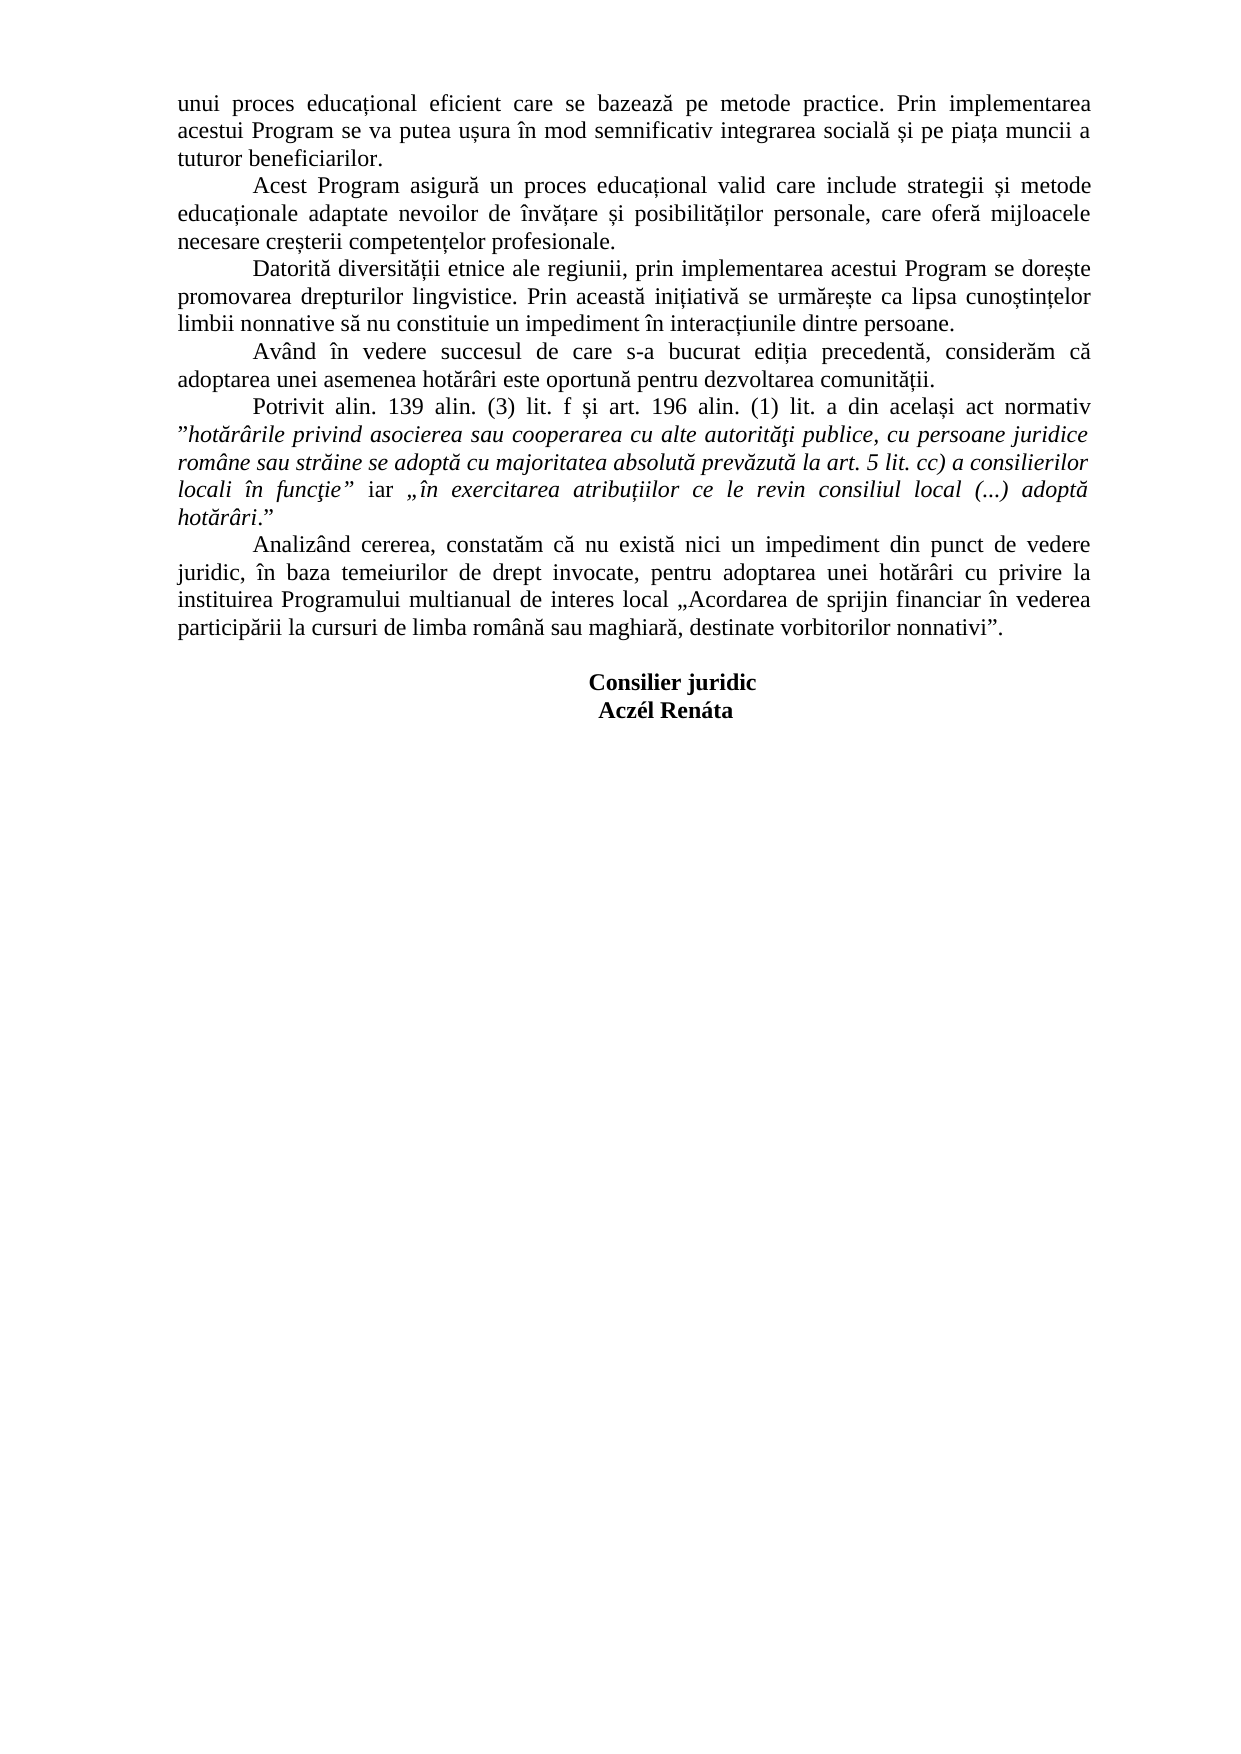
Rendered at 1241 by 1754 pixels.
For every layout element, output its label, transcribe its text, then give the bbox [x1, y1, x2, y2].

text Acest Program asigură un proces educațional valid care include strategii și metode educaționale adaptate nevoilor de învățare și posibilităților personale, care oferă mijloacele necesare creșterii competențelor profesionale. [177, 171, 1092, 254]
text Având în vedere succesul de care s-a bucurat ediția precedentă, considerăm că adoptarea unei asemenea hotărâri este oportună pentru dezvoltarea comunității. [177, 337, 1092, 392]
text Aczél Renáta [177, 696, 1092, 723]
text Consilier juridic [177, 668, 1092, 696]
text Potrivit alin. 139 alin. (3) lit. f și art. 196 alin. (1) lit. a din același act normativ ”hotărârile privind asocierea sau cooperarea cu alte autorităţi publice, cu persoane juridice române sau străine se adoptă cu majoritatea absolută prevăzută la art. 5 lit. cc) a consilierilor locali în funcţie” iar „în exercitarea atribuțiilor ce le revin consiliul local (...) adoptă hotărâri.” [177, 392, 1092, 530]
text Analizând cererea, constatăm că nu există nici un impediment din punct de vedere juridic, în baza temeiurilor de drept invocate, pentru adoptarea unei hotărâri cu privire la instituirea Programului multianual de interes local „Acordarea de sprijin financiar în vederea participării la cursuri de limba română sau maghiară, destinate vorbitorilor nonnativi”. [177, 530, 1092, 641]
text Datorită diversității etnice ale regiunii, prin implementarea acestui Program se dorește promovarea drepturilor lingvistice. Prin această inițiativă se urmărește ca lipsa cunoștințelor limbii nonnative să nu constituie un impediment în interacțiunile dintre persoane. [177, 254, 1092, 337]
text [177, 89, 1092, 171]
